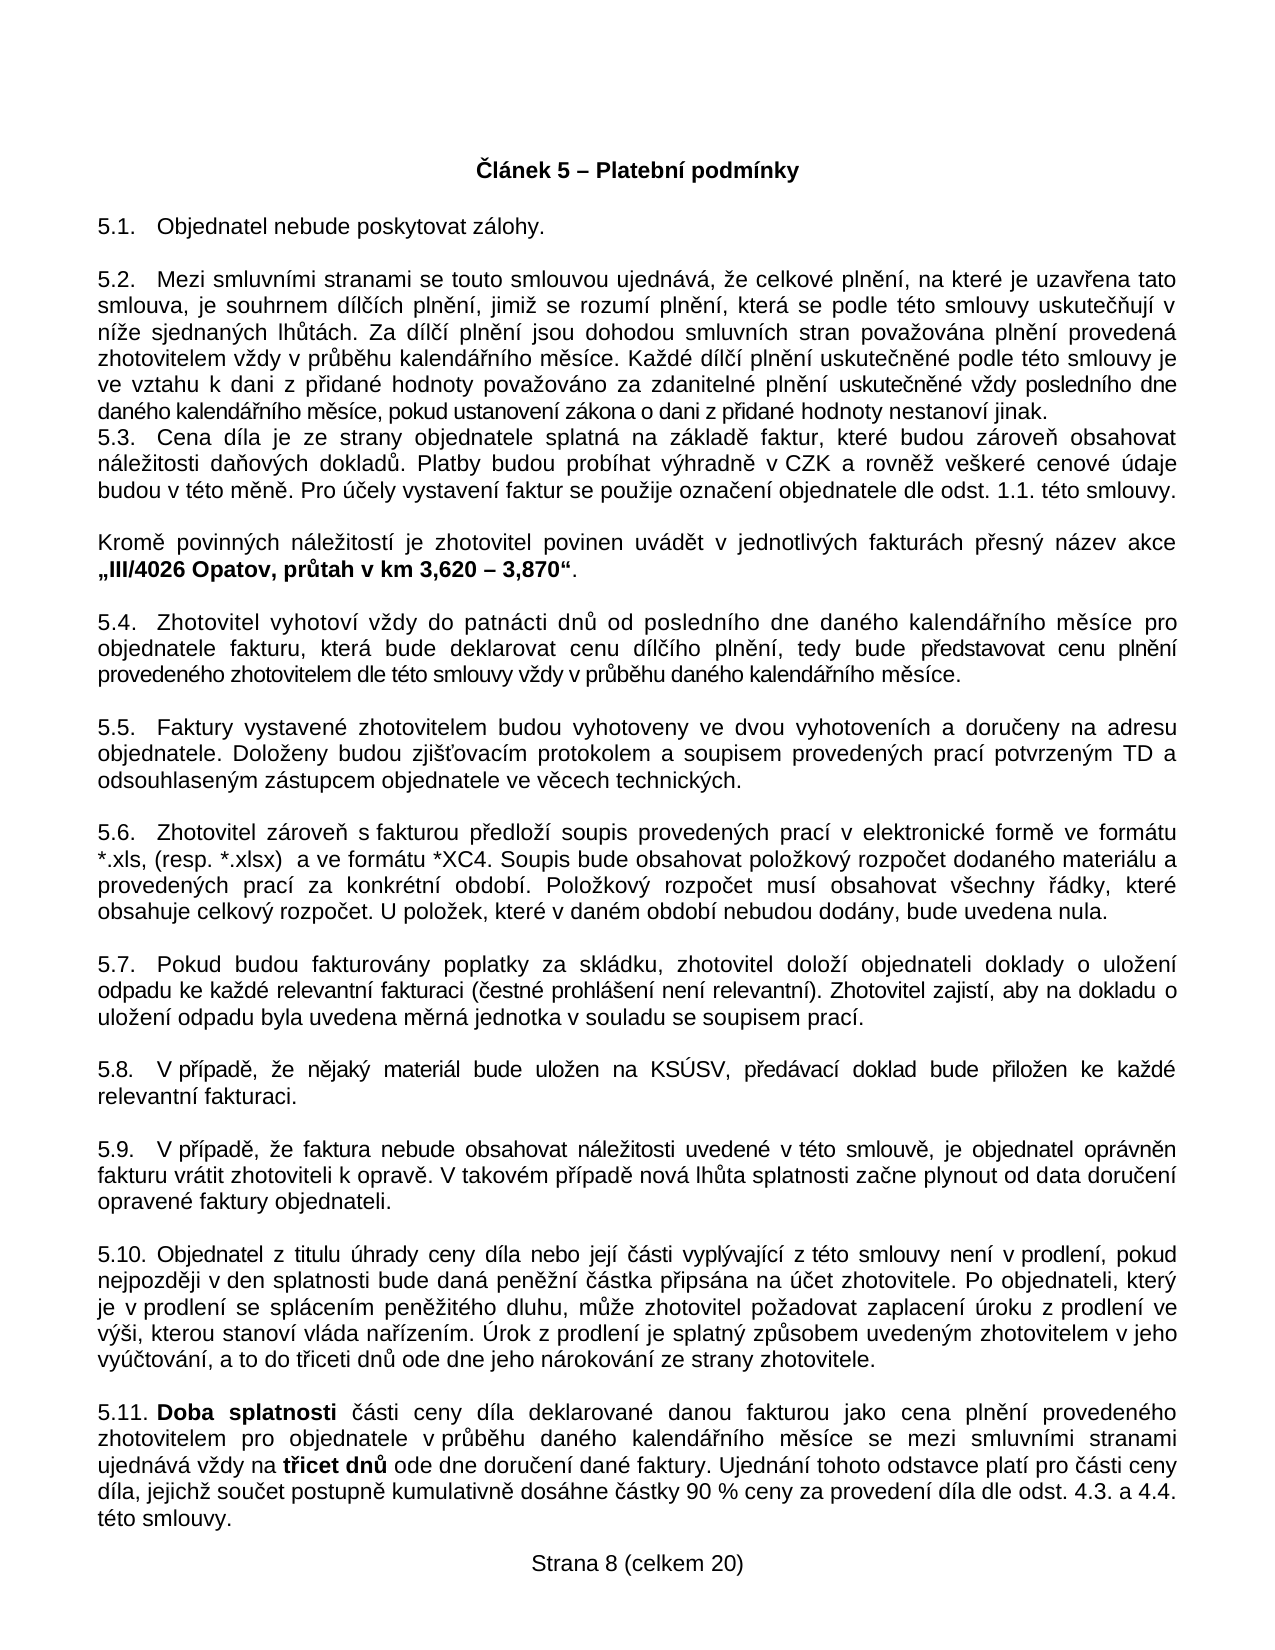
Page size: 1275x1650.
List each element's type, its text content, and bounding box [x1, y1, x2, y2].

list V případě, že faktura nebude obsahovat náležitosti uvedené v této smlouvě, je objednatel oprávněn fakturu vrátit zhotoviteli k opravě. V takovém případě nová lhůta splatnosti začne plynout od data doručení opravené faktury objednateli. [97, 1136, 1177, 1214]
list Cena díla je ze strany objednatele splatná na základě faktur, které budou zároveň obsahovat náležitosti daňových dokladů. Platby budou probíhat výhradně v CZK a rovněž veškeré cenové údaje budou v této měně. Pro účely vystavení faktur se použije označení objednatele dle odst. 1.1. této smlouvy. Kromě povinných náležitostí je zhotovitel povinen uvádět v jednotlivých fakturách přesný název akce „III/4026 Opatov, průtah v km 3,620 – 3,870“. [97, 424, 1177, 582]
text Článek 5 – Platební podmínky [97, 157, 1177, 183]
list Mezi smluvními stranami se touto smlouvou ujednává, že celkové plnění, na které je uzavřena tato smlouva, je souhrnem dílčích plnění, jimiž se rozumí plnění, která se podle této smlouvy uskutečňují v níže sjednaných lhůtách. Za dílčí plnění jsou dohodou smluvních stran považována plnění provedená zhotovitelem vždy v průběhu kalendářního měsíce. Každé dílčí plnění uskutečněné podle této smlouvy je ve vztahu k dani z přidané hodnoty považováno za zdanitelné plnění uskutečněné vždy posledního dne daného kalendářního měsíce, pokud ustanovení zákona o dani z přidané hodnoty nestanoví jinak. [97, 266, 1177, 424]
list Pokud budou fakturovány poplatky za skládku, zhotovitel doloží objednateli doklady o uložení odpadu ke každé relevantní fakturaci (čestné prohlášení není relevantní). Zhotovitel zajistí, aby na dokladu o uložení odpadu byla uvedena měrná jednotka v souladu se soupisem prací. [97, 951, 1177, 1030]
list Objednatel nebude poskytovat zálohy. [97, 213, 1177, 239]
list Doba splatnosti části ceny díla deklarované danou fakturou jako cena plnění provedeného zhotovitelem pro objednatele v průběhu daného kalendářního měsíce se mezi smluvními stranami ujednává vždy na třicet dnů ode dne doručení dané faktury. Ujednání tohoto odstavce platí pro části ceny díla, jejichž součet postupně kumulativně dosáhne částky 90 % ceny za provedení díla dle odst. 4.3. a 4.4. této smlouvy. [97, 1399, 1177, 1531]
list V případě, že nějaký materiál bude uložen na KSÚSV, předávací doklad bude přiložen ke každé relevantní fakturaci. [97, 1056, 1177, 1109]
list Zhotovitel zároveň s fakturou předloží soupis provedených prací v elektronické formě ve formátu *.xls, (resp. *.xlsx) a ve formátu *XC4. Soupis bude obsahovat položkový rozpočet dodaného materiálu a provedených prací za konkrétní období. Položkový rozpočet musí obsahovat všechny řádky, které obsahuje celkový rozpočet. U položek, které v daném období nebudou dodány, bude uvedena nula. [97, 819, 1177, 925]
list Faktury vystavené zhotovitelem budou vyhotoveny ve dvou vyhotoveních a doručeny na adresu objednatele. Doloženy budou zjišťovacím protokolem a soupisem provedených prací potvrzeným TD a odsouhlaseným zástupcem objednatele ve věcech technických. [97, 714, 1177, 793]
list Objednatel z titulu úhrady ceny díla nebo její části vyplývající z této smlouvy není v prodlení, pokud nejpozději v den splatnosti bude daná peněžní částka připsána na účet zhotovitele. Po objednateli, který je v prodlení se splácením peněžitého dluhu, může zhotovitel požadovat zaplacení úroku z prodlení ve výši, kterou stanoví vláda nařízením. Úrok z prodlení je splatný způsobem uvedeným zhotovitelem v jeho vyúčtování, a to do třiceti dnů ode dne jeho nárokování ze strany zhotovitele. [97, 1241, 1177, 1373]
list Zhotovitel vyhotoví vždy do patnácti dnů od posledního dne daného kalendářního měsíce pro objednatele fakturu, která bude deklarovat cenu dílčího plnění, tedy bude představovat cenu plnění provedeného zhotovitelem dle této smlouvy vždy v průběhu daného kalendářního měsíce. [97, 608, 1177, 687]
